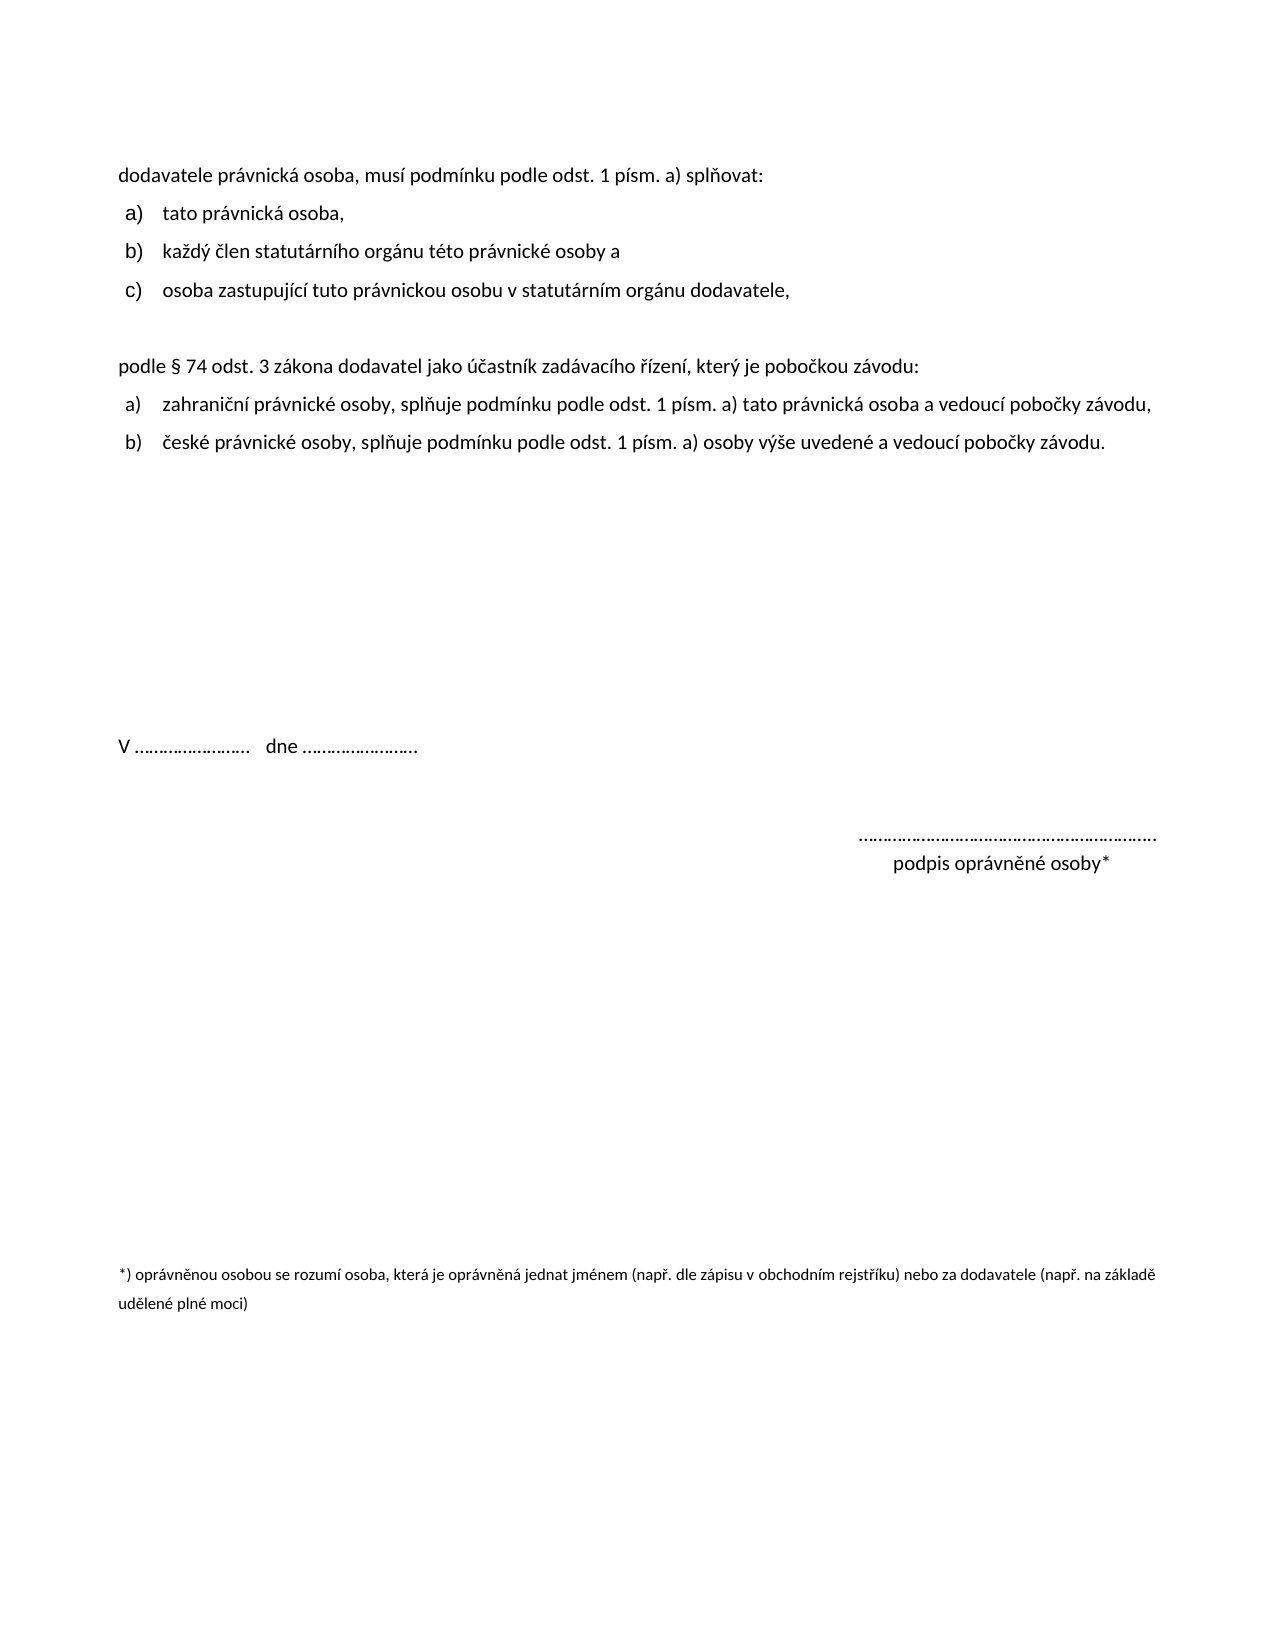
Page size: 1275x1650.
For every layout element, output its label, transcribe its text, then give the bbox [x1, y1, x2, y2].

list české právnické osoby, splňuje podmínku podle odst. 1 písm. a) osoby výše uvedené a vedoucí pobočky závodu. [125, 429, 1157, 455]
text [118, 162, 1157, 188]
list každý člen statutárního orgánu této právnické osoby a [125, 239, 1157, 264]
list zahraniční právnické osoby, splňuje podmínku podle odst. 1 písm. a) tato právnická osoba a vedoucí pobočky závodu, [125, 391, 1157, 417]
list osoba zastupující tuto právnickou osobu v statutárním orgánu dodavatele, [125, 277, 1157, 302]
text podle § 74 odst. 3 zákona dodavatel jako účastník zadávacího řízení, který je pobočkou závodu: [118, 353, 1157, 378]
text podpis oprávněné osoby* [782, 847, 1157, 876]
text *) oprávněnou osobou se rozumí osoba, která je oprávněná jednat jménem (např. dle zápisu v obchodním rejstříku) nebo za dodavatele (např. na základě udělené plné moci) [118, 1255, 1157, 1313]
text V …………………… dne …………………… [118, 730, 1157, 759]
list tato právnická osoba, [125, 201, 1157, 226]
text …………………………………………………….. [118, 817, 1157, 847]
